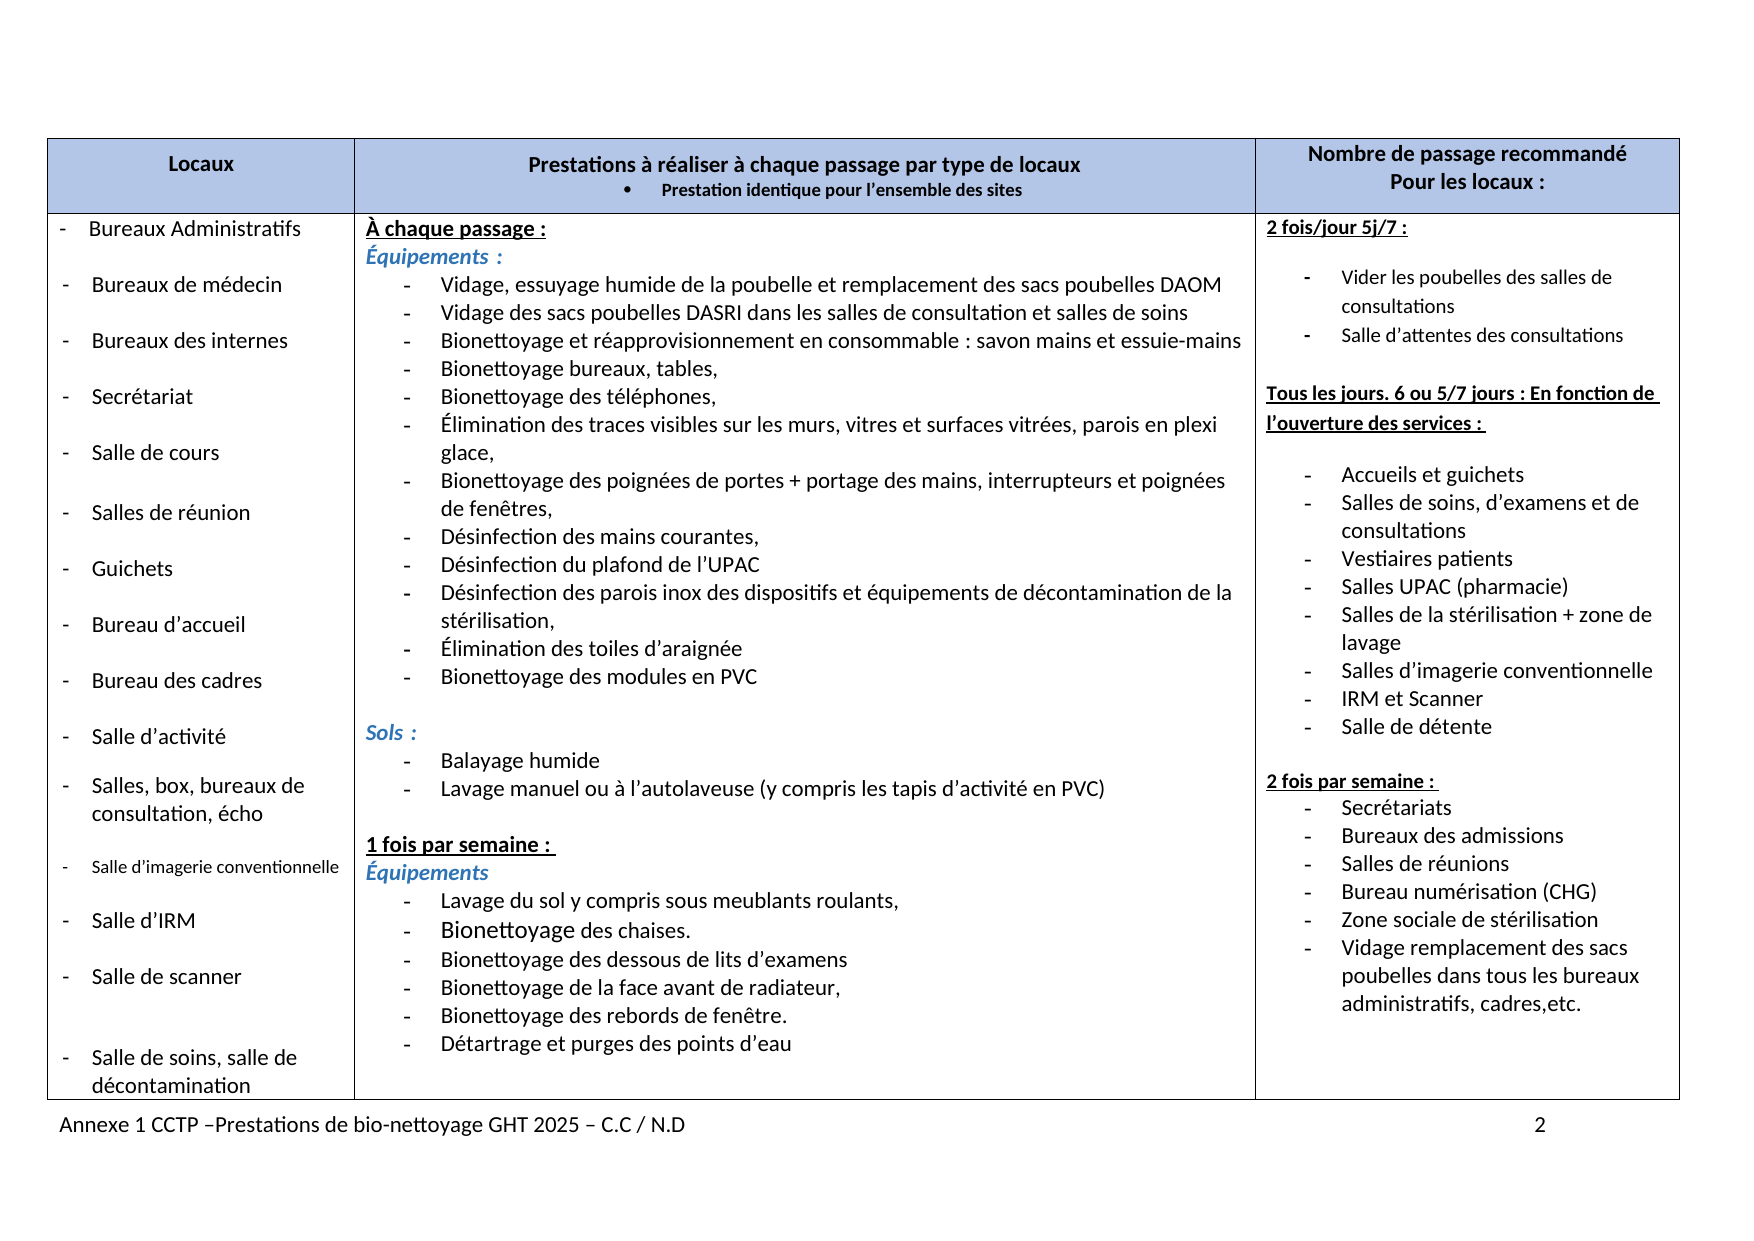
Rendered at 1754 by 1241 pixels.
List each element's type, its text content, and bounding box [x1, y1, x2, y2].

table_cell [355, 214, 1255, 1099]
table_header Nombre de passage recommandé Pour les locaux : [1256, 139, 1679, 213]
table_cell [1256, 214, 1679, 1099]
table_header Prestations à réaliser à chaque passage par type de locaux Prestation identique pour l’ensemble des sites [355, 139, 1255, 213]
table_header Locaux [48, 139, 354, 213]
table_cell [48, 214, 354, 1099]
